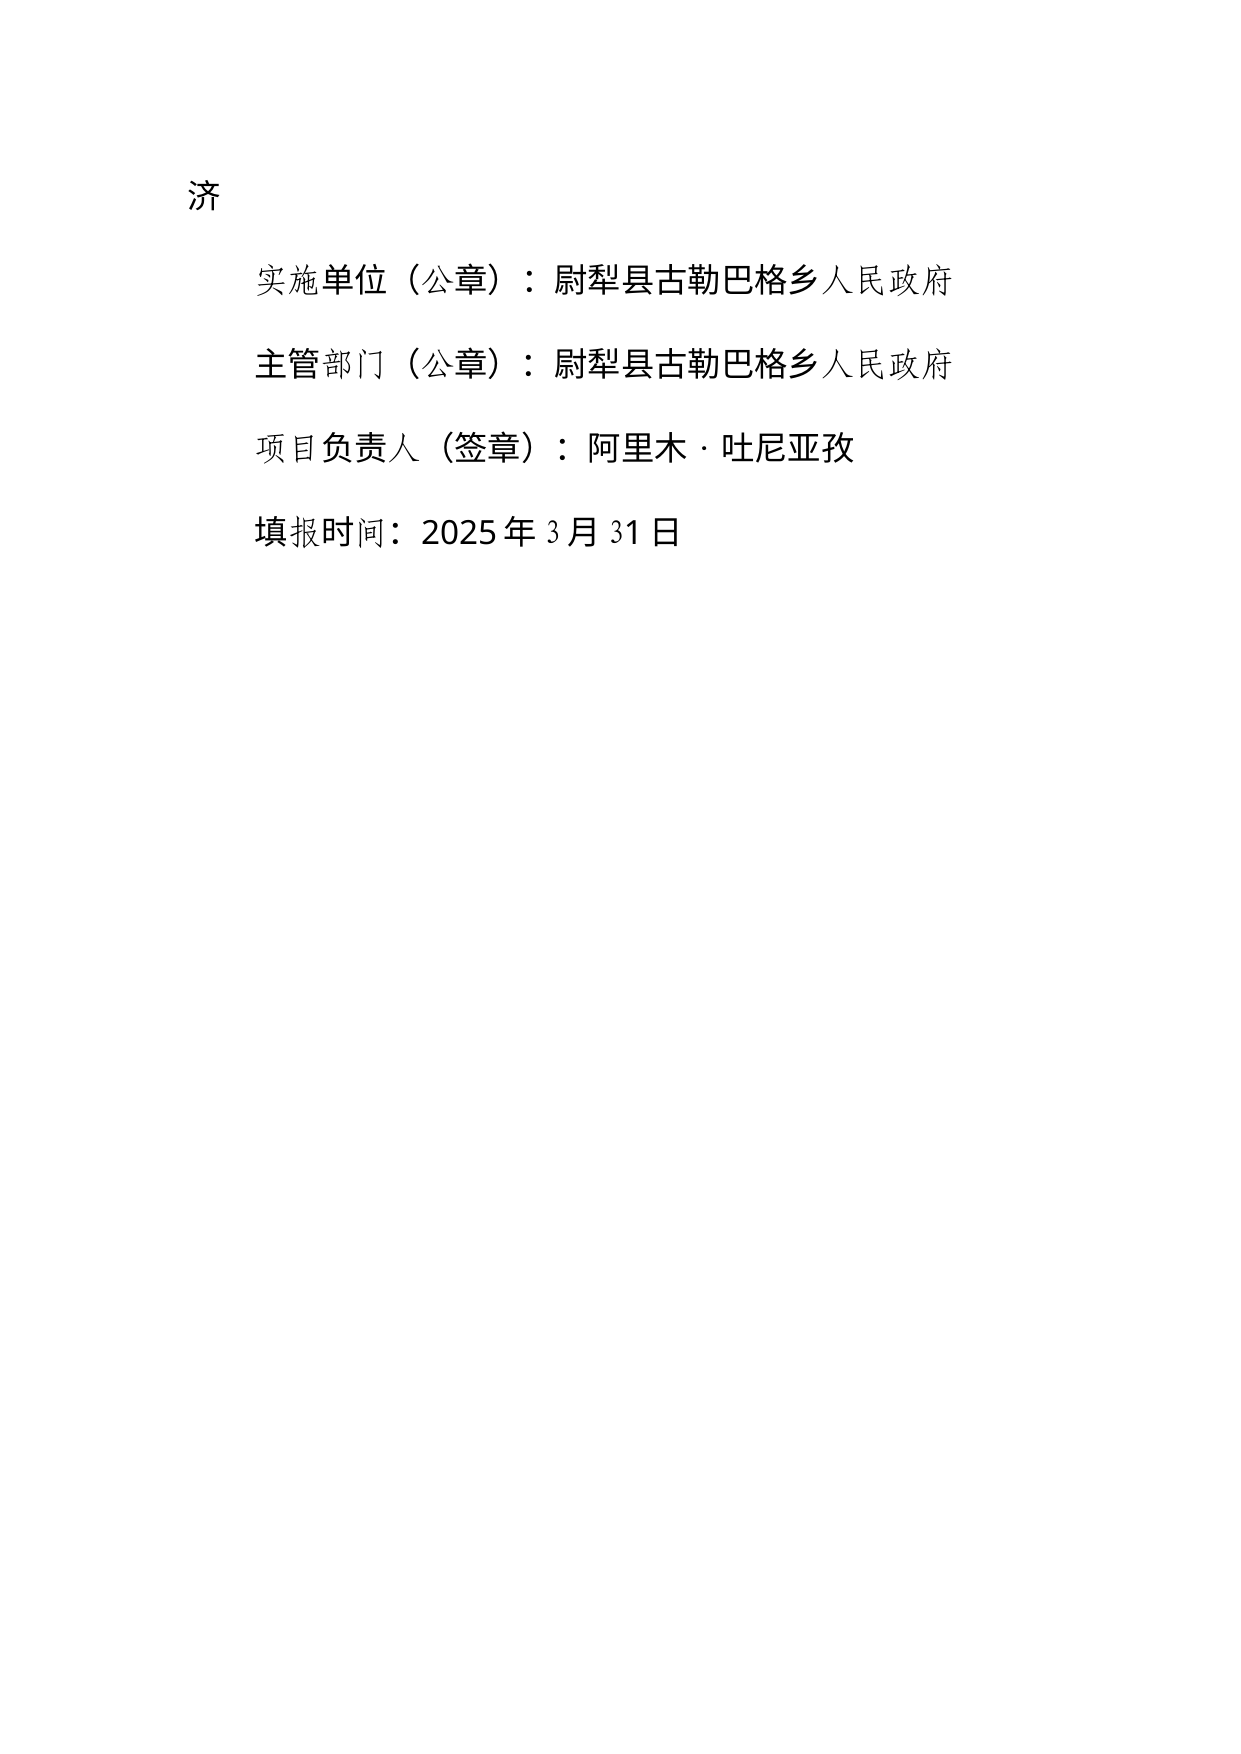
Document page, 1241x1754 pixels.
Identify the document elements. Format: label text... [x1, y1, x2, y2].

text 填报时间：2025年3月31日 [187, 498, 1053, 563]
text 实施单位（公章）：尉犁县古勒巴格乡人民政府 [187, 246, 1053, 311]
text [187, 162, 1053, 227]
text 项目负责人（签章）：阿里木·吐尼亚孜 [187, 414, 1053, 479]
text 主管部门（公章）：尉犁县古勒巴格乡人民政府 [187, 330, 1053, 395]
